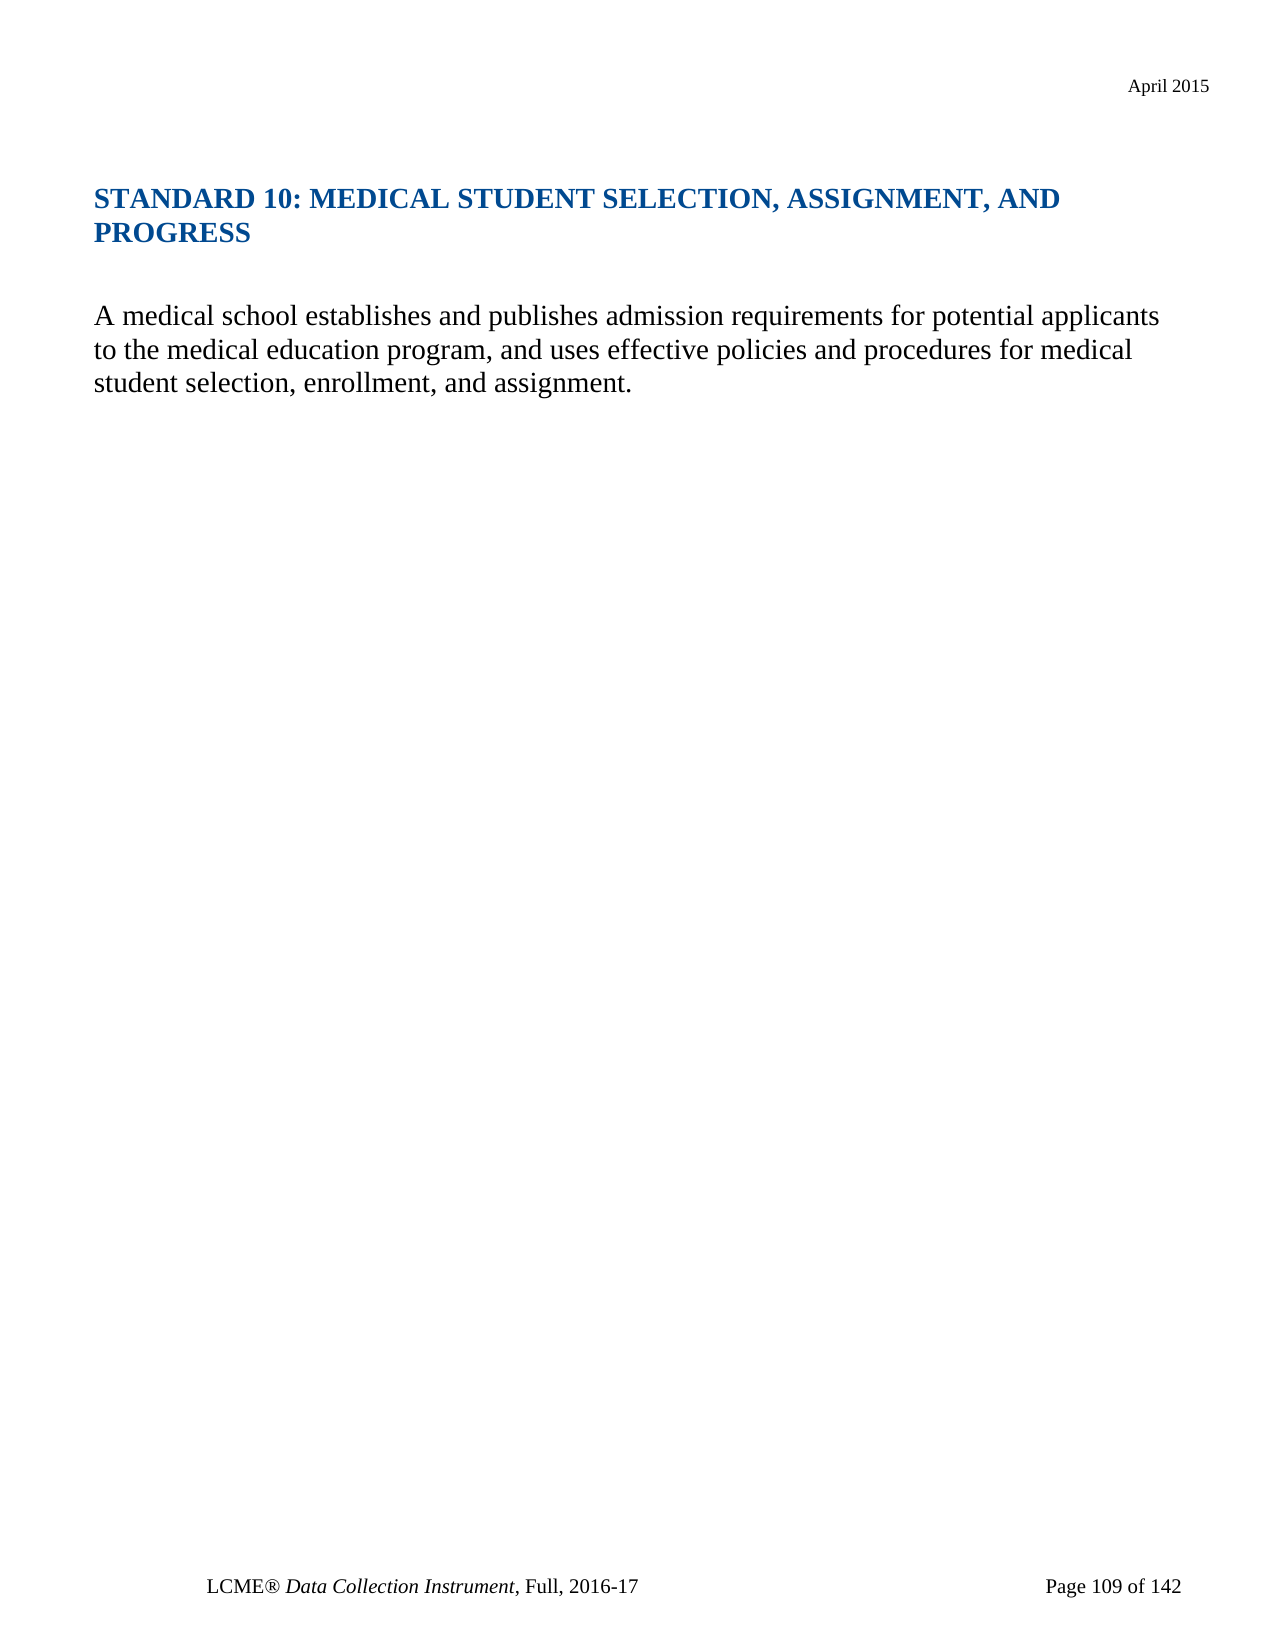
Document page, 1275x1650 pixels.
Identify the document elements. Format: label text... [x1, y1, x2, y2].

text A medical school establishes and publishes admission requirements for potential applicants to the medical education program, and uses effective policies and procedures for medical student selection, enrollment, and assignment. [94, 298, 1181, 399]
subtitle STANDARD 10: MEDICAL STUDENT SELECTION, ASSIGNMENT, AND PROGRESS [94, 181, 1153, 248]
